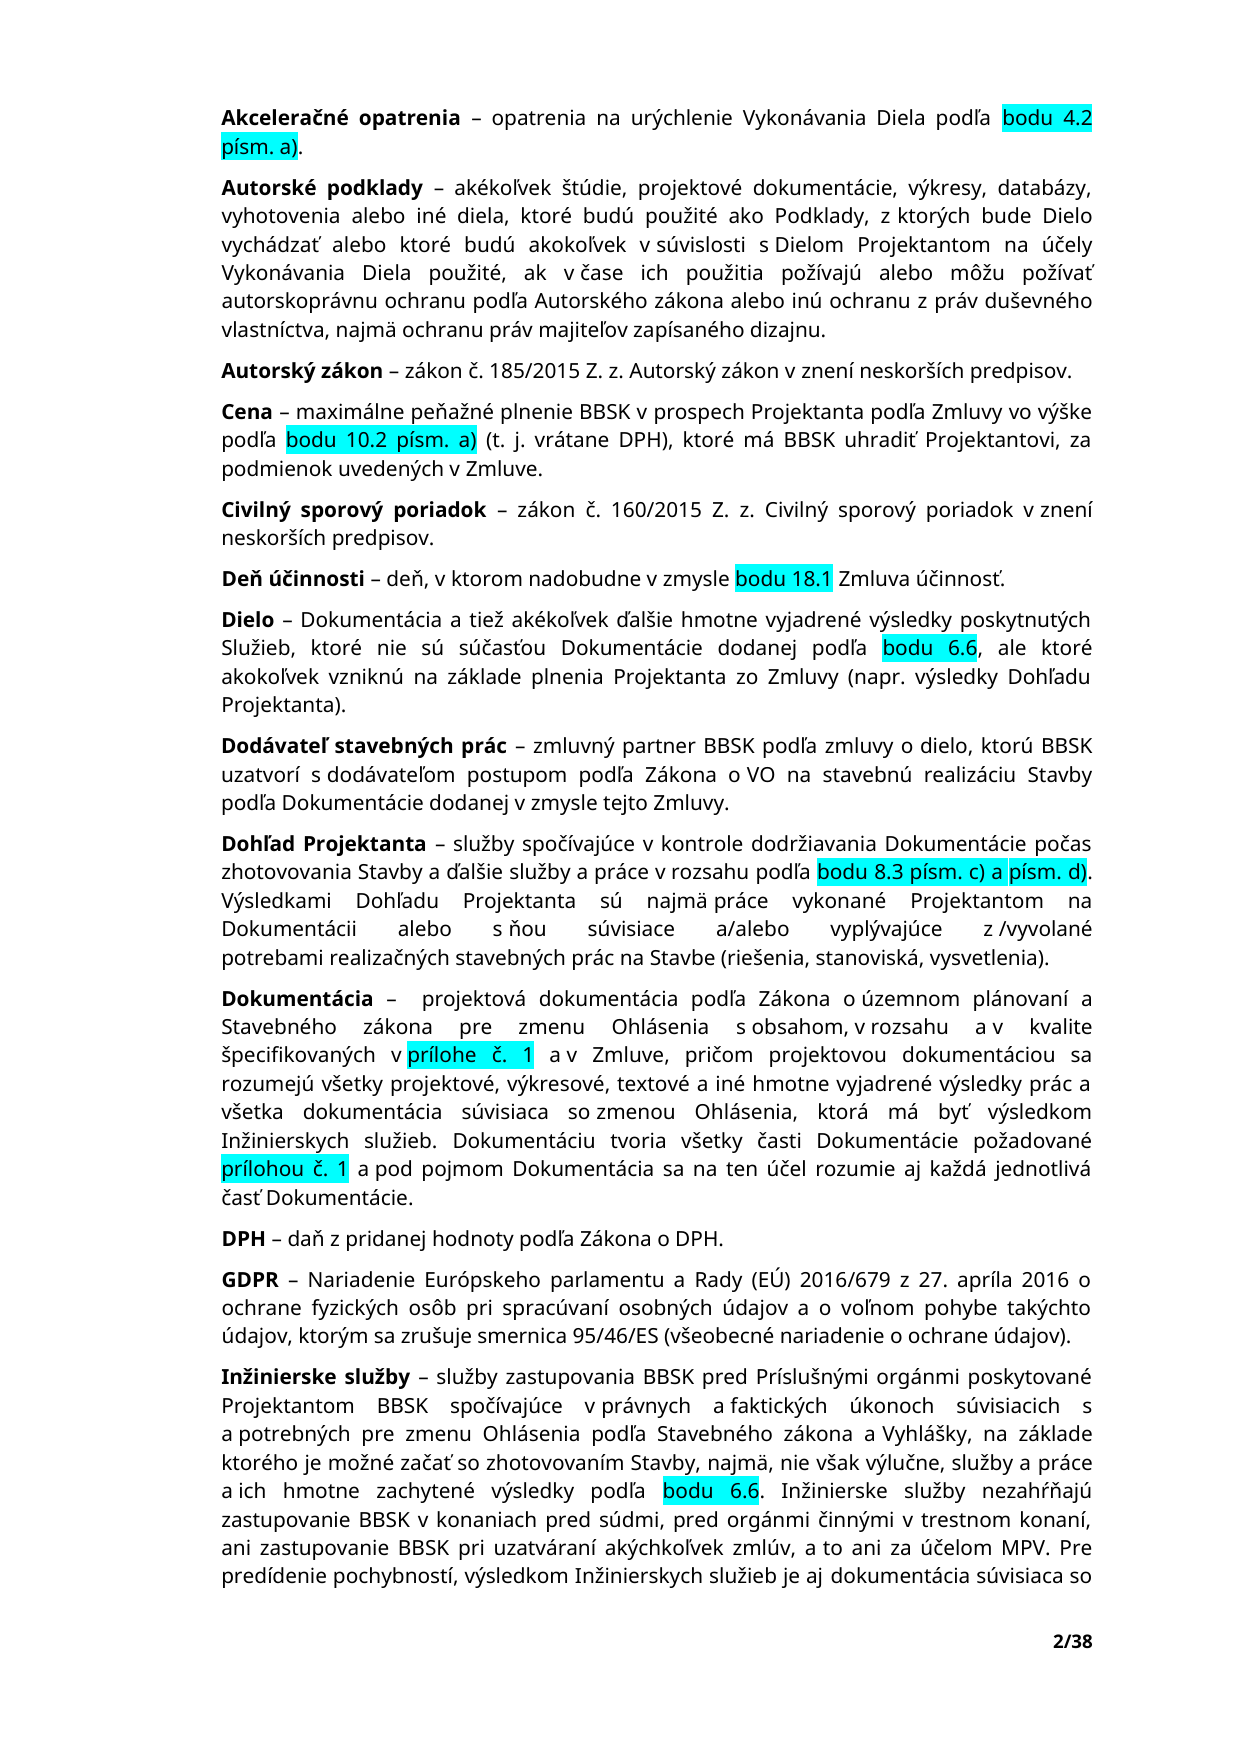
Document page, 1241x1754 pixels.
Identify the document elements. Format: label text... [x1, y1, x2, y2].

text Deň účinnosti – deň, v ktorom nadobudne v zmysle bodu 18.1 Zmluva účinnosť. [833, 564, 1093, 592]
text Dokumentácia – projektová dokumentácia podľa Zákona o územnom plánovaní a Stavebného zákona pre zmenu Ohlásenia s obsahom, v rozsahu a v kvalite špecifikovaných v prílohe č. 1 a v Zmluve, pričom projektovou dokumentáciou sa rozumejú všetky projektové, výkresové, textové a iné hmotne vyjadrené výsledky prác a všetka dokumentácia súvisiaca so zmenou Ohlásenia, ktorá má byť výsledkom Inžinierskych služieb. Dokumentáciu tvoria všetky časti Dokumentácie požadované prílohou č. 1 a pod pojmom Dokumentácia sa na ten účel rozumie aj každá jednotlivá časť Dokumentácie. [221, 984, 1093, 1211]
text Dodávateľ stavebných prác – zmluvný partner BBSK podľa zmluvy o dielo, ktorú BBSK uzatvorí s dodávateľom postupom podľa Zákona o VO na stavebnú realizáciu Stavby podľa Dokumentácie dodanej v zmysle tejto Zmluvy. [221, 731, 1093, 817]
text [221, 1362, 1093, 1590]
text Deň účinnosti – deň, v ktorom nadobudne v zmysle bodu 18.1 Zmluva účinnosť. [221, 564, 735, 592]
text Civilný sporový poriadok – zákon č. 160/2015 Z. z. Civilný sporový poriadok v znení neskorších predpisov. [221, 495, 1093, 552]
text GDPR – Nariadenie Európskeho parlamentu a Rady (EÚ) 2016/679 z 27. apríla 2016 o ochrane fyzických osôb pri spracúvaní osobných údajov a o voľnom pohybe takýchto údajov, ktorým sa zrušuje smernica 95/46/ES (všeobecné nariadenie o ochrane údajov). [221, 1265, 1093, 1350]
text Autorské podklady – akékoľvek štúdie, projektové dokumentácie, výkresy, databázy, vyhotovenia alebo iné diela, ktoré budú použité ako Podklady, z ktorých bude Dielo vychádzať alebo ktoré budú akokoľvek v súvislosti s Dielom Projektantom na účely Vykonávania Diela použité, ak v čase ich použitia požívajú alebo môžu požívať autorskoprávnu ochranu podľa Autorského zákona alebo inú ochranu z práv duševného vlastníctva, najmä ochranu práv majiteľov zapísaného dizajnu. [221, 173, 1093, 343]
text Akceleračné opatrenia – opatrenia na urýchlenie Vykonávania Diela podľa bodu 4.2 písm. a). [221, 103, 1093, 160]
text Dohľad Projektanta – služby spočívajúce v kontrole dodržiavania Dokumentácie počas zhotovovania Stavby a ďalšie služby a práce v rozsahu podľa bodu 8.3 písm. c) a písm. d). Výsledkami Dohľadu Projektanta sú najmä práce vykonané Projektantom na Dokumentácii alebo s ňou súvisiace a/alebo vyplývajúce z /vyvolané potrebami realizačných stavebných prác na Stavbe (riešenia, stanoviská, vysvetlenia). [221, 829, 1093, 971]
text DPH – daň z pridanej hodnoty podľa Zákona o DPH. [221, 1224, 1093, 1252]
text Autorský zákon – zákon č. 185/2015 Z. z. Autorský zákon v znení neskorších predpisov. [221, 356, 1093, 384]
text Cena – maximálne peňažné plnenie BBSK v prospech Projektanta podľa Zmluvy vo výške podľa bodu 10.2 písm. a) (t. j. vrátane DPH), ktoré má BBSK uhradiť Projektantovi, za podmienok uvedených v Zmluve. [221, 397, 1093, 482]
text Dielo – Dokumentácia a tiež akékoľvek ďalšie hmotne vyjadrené výsledky poskytnutých Služieb, ktoré nie sú súčasťou Dokumentácie dodanej podľa bodu 6.6, ale ktoré akokoľvek vzniknú na základe plnenia Projektanta zo Zmluvy (napr. výsledky Dohľadu Projektanta). [221, 605, 1093, 719]
